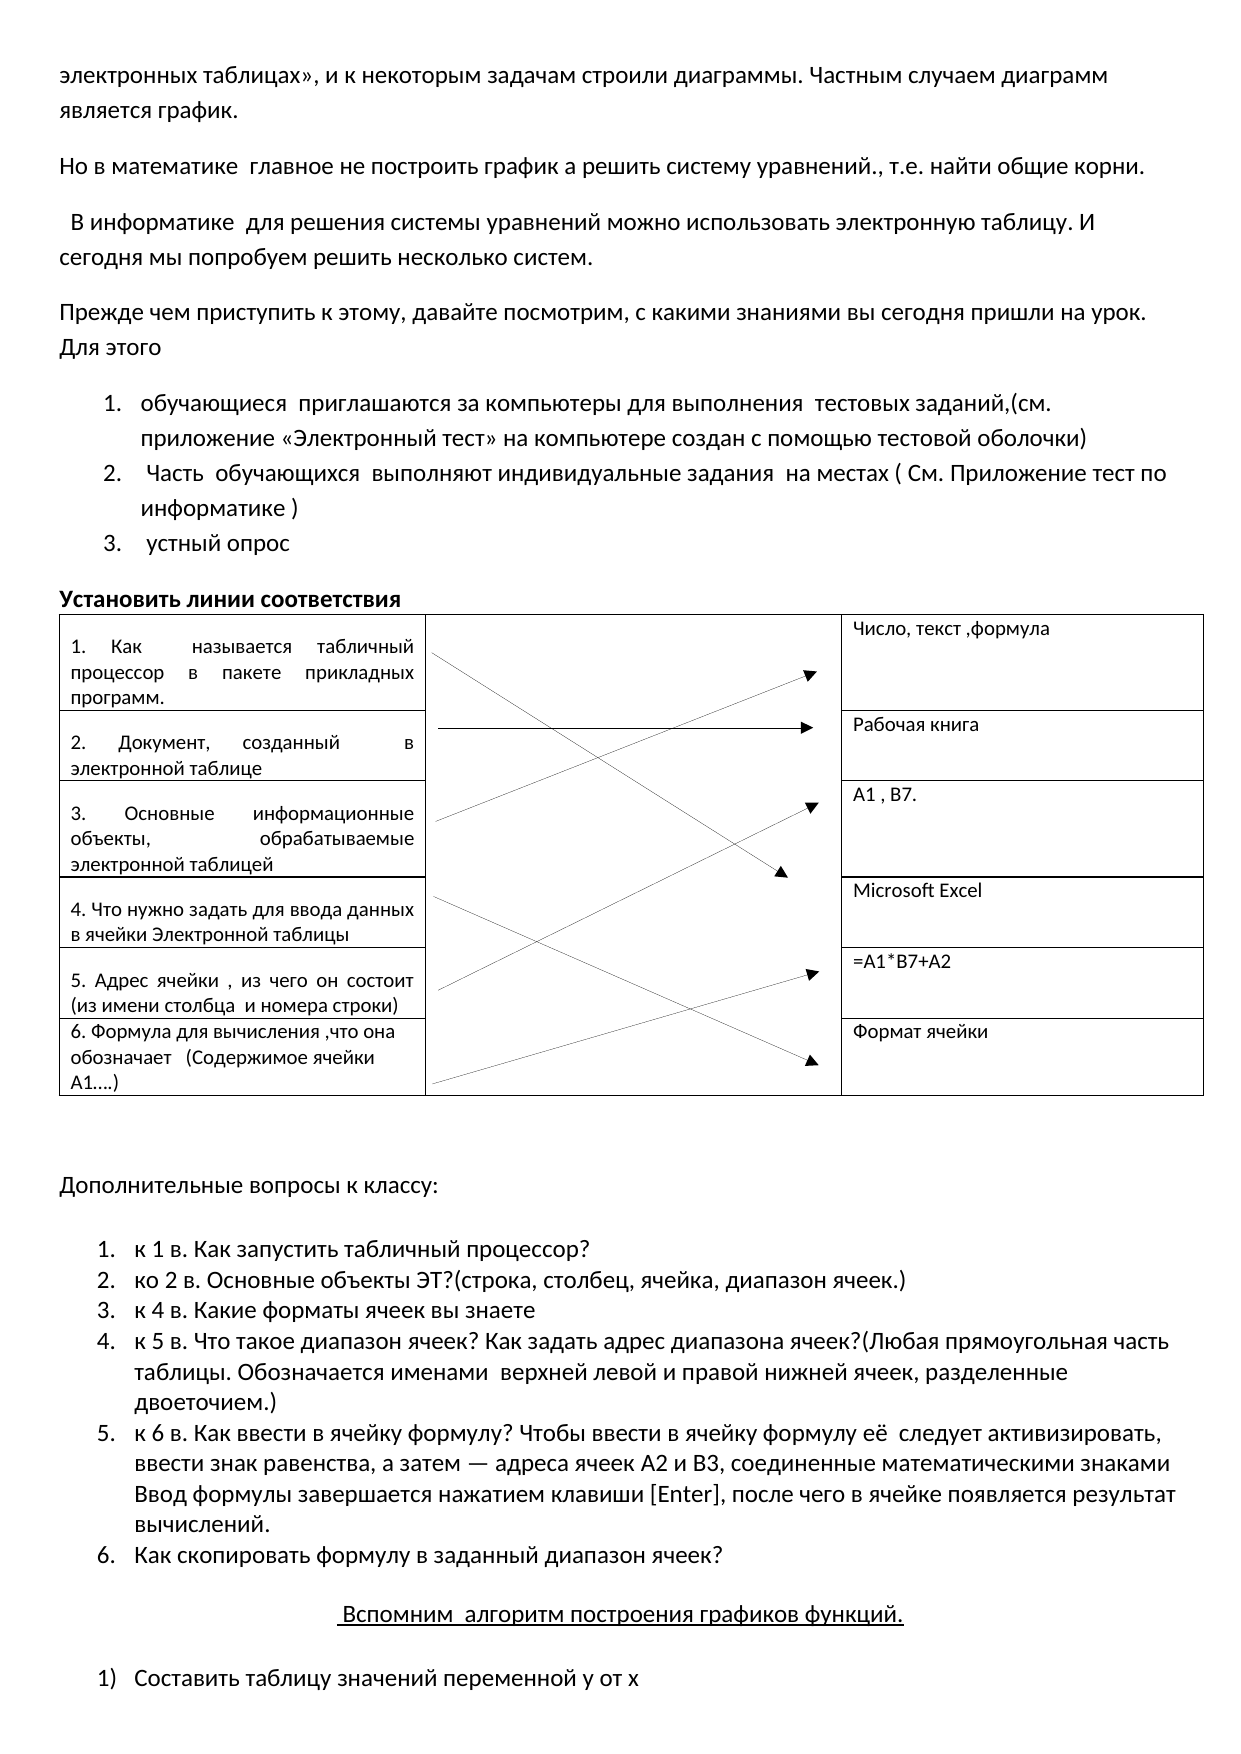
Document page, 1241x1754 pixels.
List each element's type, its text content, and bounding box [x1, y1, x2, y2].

list к 1 в. Как запустить табличный процессор? [97, 1233, 1181, 1264]
table_cell 5. Адрес ячейки , из чего он состоит (из имени столбца и номера строки) [60, 948, 425, 1018]
table_cell Microsoft Excel [842, 878, 1203, 947]
table_header 1. Как называется табличный процессор в пакете прикладных программ. [60, 615, 425, 710]
text В информатике для решения системы уравнений можно использовать электронную таблицу. И сегодня мы попробуем решить несколько систем. [59, 206, 1181, 271]
table_cell Рабочая книга [842, 711, 1203, 780]
list Составить таблицу значений переменной у от х [97, 1663, 1181, 1693]
text Прежде чем приступить к этому, давайте посмотрим, с какими знаниями вы сегодня пришли на урок. Для этого [59, 297, 1181, 362]
list Часть обучающихся выполняют индивидуальные задания на местах ( См. Приложение тест по информатике ) [103, 457, 1181, 523]
list к 6 в. Как ввести в ячейку формулу? Чтобы ввести в ячейку формулу её следует активизировать, ввести знак равенства, а затем — адреса ячеек A2 и B3, соединенные математическими знаками Ввод формулы завершается нажатием клавиши [Enter], после чего в ячейке появляется результат вычислений. [97, 1417, 1181, 1539]
list устный опрос [103, 527, 1181, 558]
text Дополнительные вопросы к классу: [59, 1169, 1181, 1200]
table_header Число, текст ,формула [842, 615, 1203, 710]
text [59, 59, 1181, 124]
table_cell Формат ячейки [842, 1019, 1203, 1095]
text Вспомним алгоритм построения графиков функций. [59, 1598, 1181, 1629]
table_cell 2. Документ, созданный в электронной таблице [60, 711, 425, 780]
list ко 2 в. Основные объекты ЭТ?(строка, столбец, ячейка, диапазон ячеек.) [97, 1264, 1181, 1294]
list к 4 в. Какие форматы ячеек вы знаете [97, 1294, 1181, 1325]
table_cell А1 , В7. [842, 781, 1203, 876]
table_cell 4. Что нужно задать для ввода данных в ячейки Электронной таблицы [60, 878, 425, 947]
table_cell 3. Основные информационные объекты, обрабатываемые электронной таблицей [60, 781, 425, 876]
list к 5 в. Что такое диапазон ячеек? Как задать адрес диапазона ячеек?(Любая прямоугольная часть таблицы. Обозначается именами верхней левой и правой нижней ячеек, разделенные двоеточием.) [97, 1325, 1181, 1417]
table_cell 6. Формула для вычисления ,что она обозначает (Содержимое ячейки А1….) [60, 1019, 425, 1095]
text Но в математике главное не построить график а решить систему уравнений., т.е. найти общие корни. [59, 150, 1181, 180]
table_header [426, 615, 841, 1095]
list Как скопировать формулу в заданный диапазон ячеек? [97, 1539, 1181, 1569]
table_cell =А1*В7+А2 [842, 948, 1203, 1018]
text Установить линии соответствия [59, 583, 1181, 614]
list обучающиеся приглашаются за компьютеры для выполнения тестовых заданий,(см. приложение «Электронный тест» на компьютере создан с помощью тестовой оболочки) [103, 387, 1181, 453]
